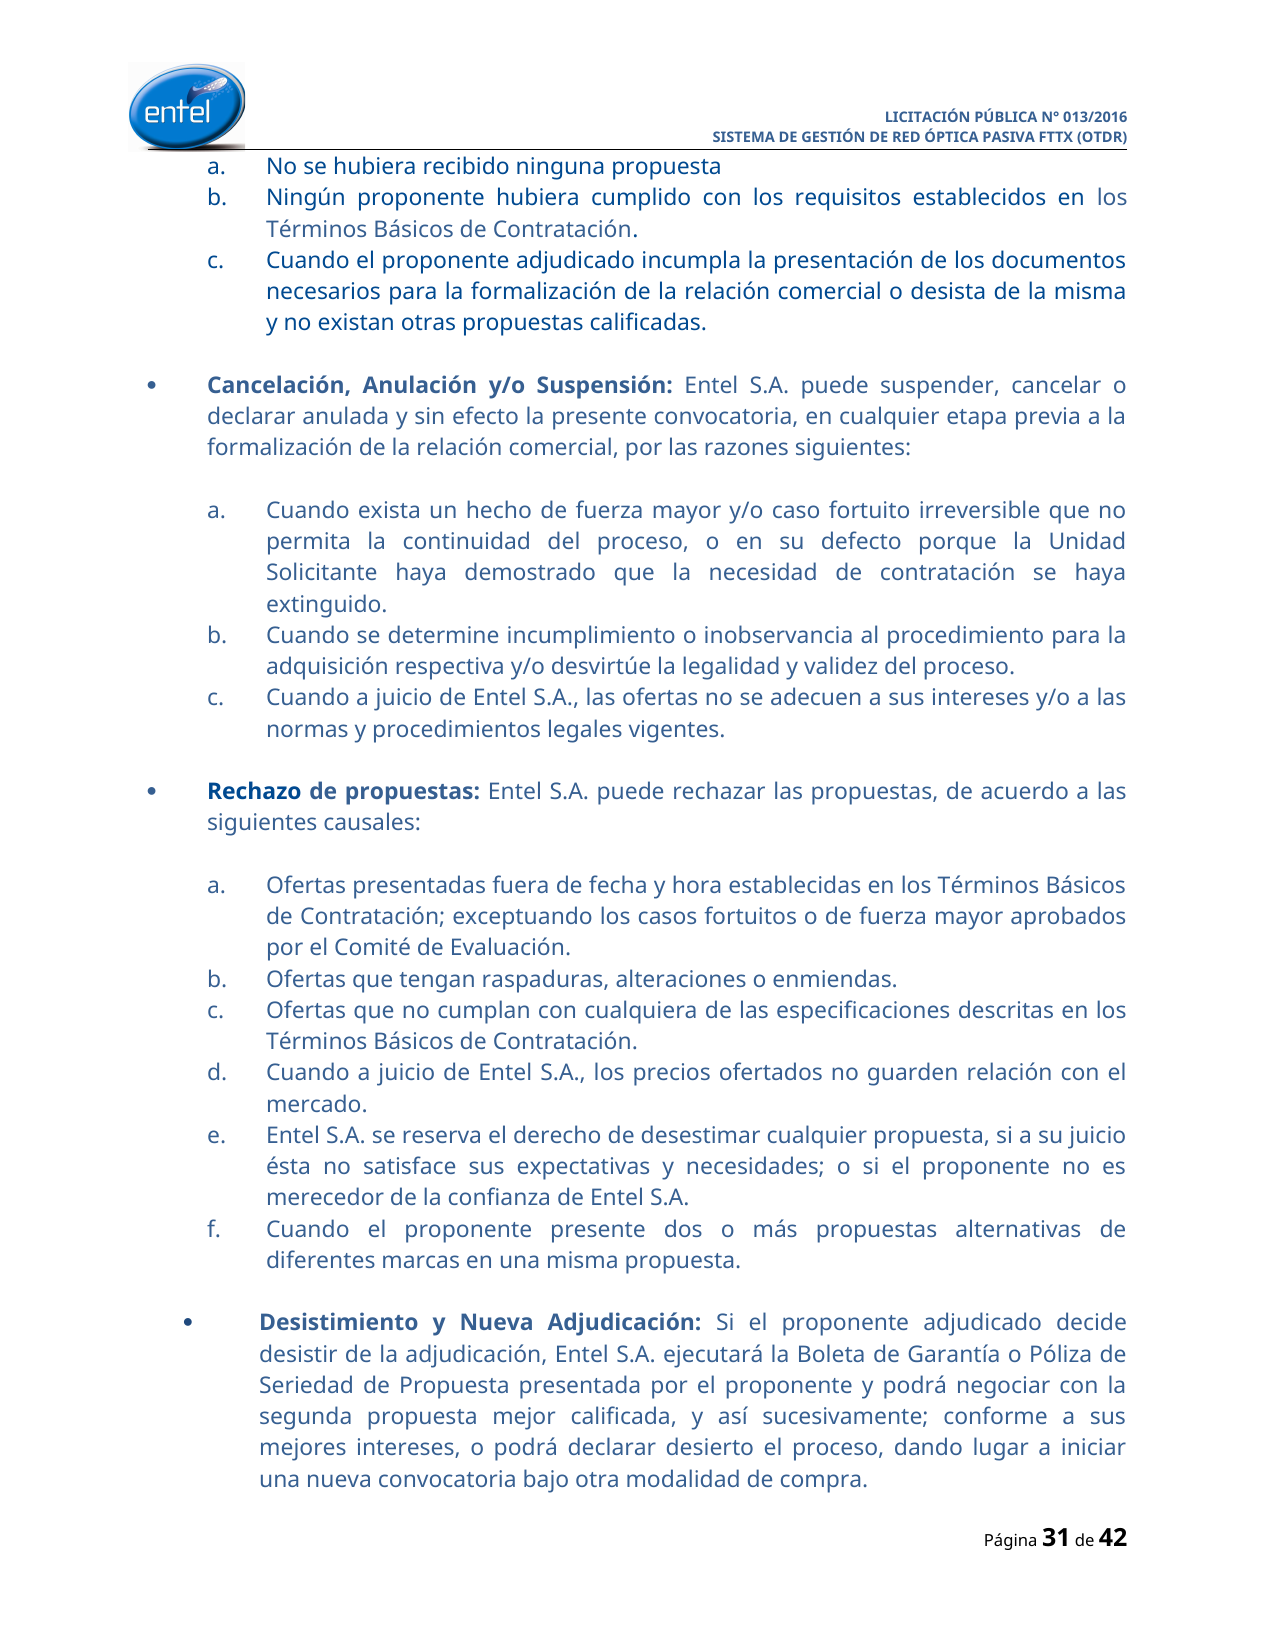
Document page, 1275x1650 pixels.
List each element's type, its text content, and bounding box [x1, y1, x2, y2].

list Rechazo de propuestas: Entel S.A. puede rechazar las propuestas, de acuerdo a las siguientes causales: [148, 775, 1127, 838]
list Cancelación, Anulación y/o Suspensión: Entel S.A. puede suspender, cancelar o declarar anulada y sin efecto la presente convocatoria, en cualquier etapa previa a la formalización de la relación comercial, por las razones siguientes: [148, 369, 1127, 463]
picture [128, 62, 246, 152]
list Cuando el proponente adjudicado incumpla la presentación de los documentos necesarios para la formalización de la relación comercial o desista de la misma y no existan otras propuestas calificadas. [207, 244, 1127, 338]
list Cuando se determine incumplimiento o inobservancia al procedimiento para la adquisición respectiva y/o desvirtúe la legalidad y validez del proceso. [207, 619, 1127, 681]
list No se hubiera recibido ninguna propuesta [207, 150, 1127, 181]
list Ofertas que tengan raspaduras, alteraciones o enmiendas. [207, 963, 1127, 994]
list Ofertas que no cumplan con cualquiera de las especificaciones descritas en los Términos Básicos de Contratación. [207, 994, 1127, 1056]
list Entel S.A. se reserva el derecho de desestimar cualquier propuesta, si a su juicio ésta no satisface sus expectativas y necesidades; o si el proponente no es merecedor de la confianza de Entel S.A. [207, 1119, 1127, 1213]
list Cuando el proponente presente dos o más propuestas alternativas de diferentes marcas en una misma propuesta. [207, 1213, 1127, 1275]
list Ofertas presentadas fuera de fecha y hora establecidas en los Términos Básicos de Contratación; exceptuando los casos fortuitos o de fuerza mayor aprobados por el Comité de Evaluación. [207, 869, 1127, 963]
list Cuando a juicio de Entel S.A., los precios ofertados no guarden relación con el mercado. [207, 1056, 1127, 1119]
list Cuando exista un hecho de fuerza mayor y/o caso fortuito irreversible que no permita la continuidad del proceso, o en su defecto porque la Unidad Solicitante haya demostrado que la necesidad de contratación se haya extinguido. [207, 494, 1127, 619]
list Cuando a juicio de Entel S.A., las ofertas no se adecuen a sus intereses y/o a las normas y procedimientos legales vigentes. [207, 681, 1127, 744]
list Ningún proponente hubiera cumplido con los requisitos establecidos en los Términos Básicos de Contratación. [207, 181, 1127, 244]
list Desistimiento y Nueva Adjudicación: Si el proponente adjudicado decide desistir de la adjudicación, Entel S.A. ejecutará la Boleta de Garantía o Póliza de Seriedad de Propuesta presentada por el proponente y podrá negociar con la segunda propuesta mejor calificada, y así sucesivamente; conforme a sus mejores intereses, o podrá declarar desierto el proceso, dando lugar a iniciar una nueva convocatoria bajo otra modalidad de compra. [184, 1306, 1127, 1494]
